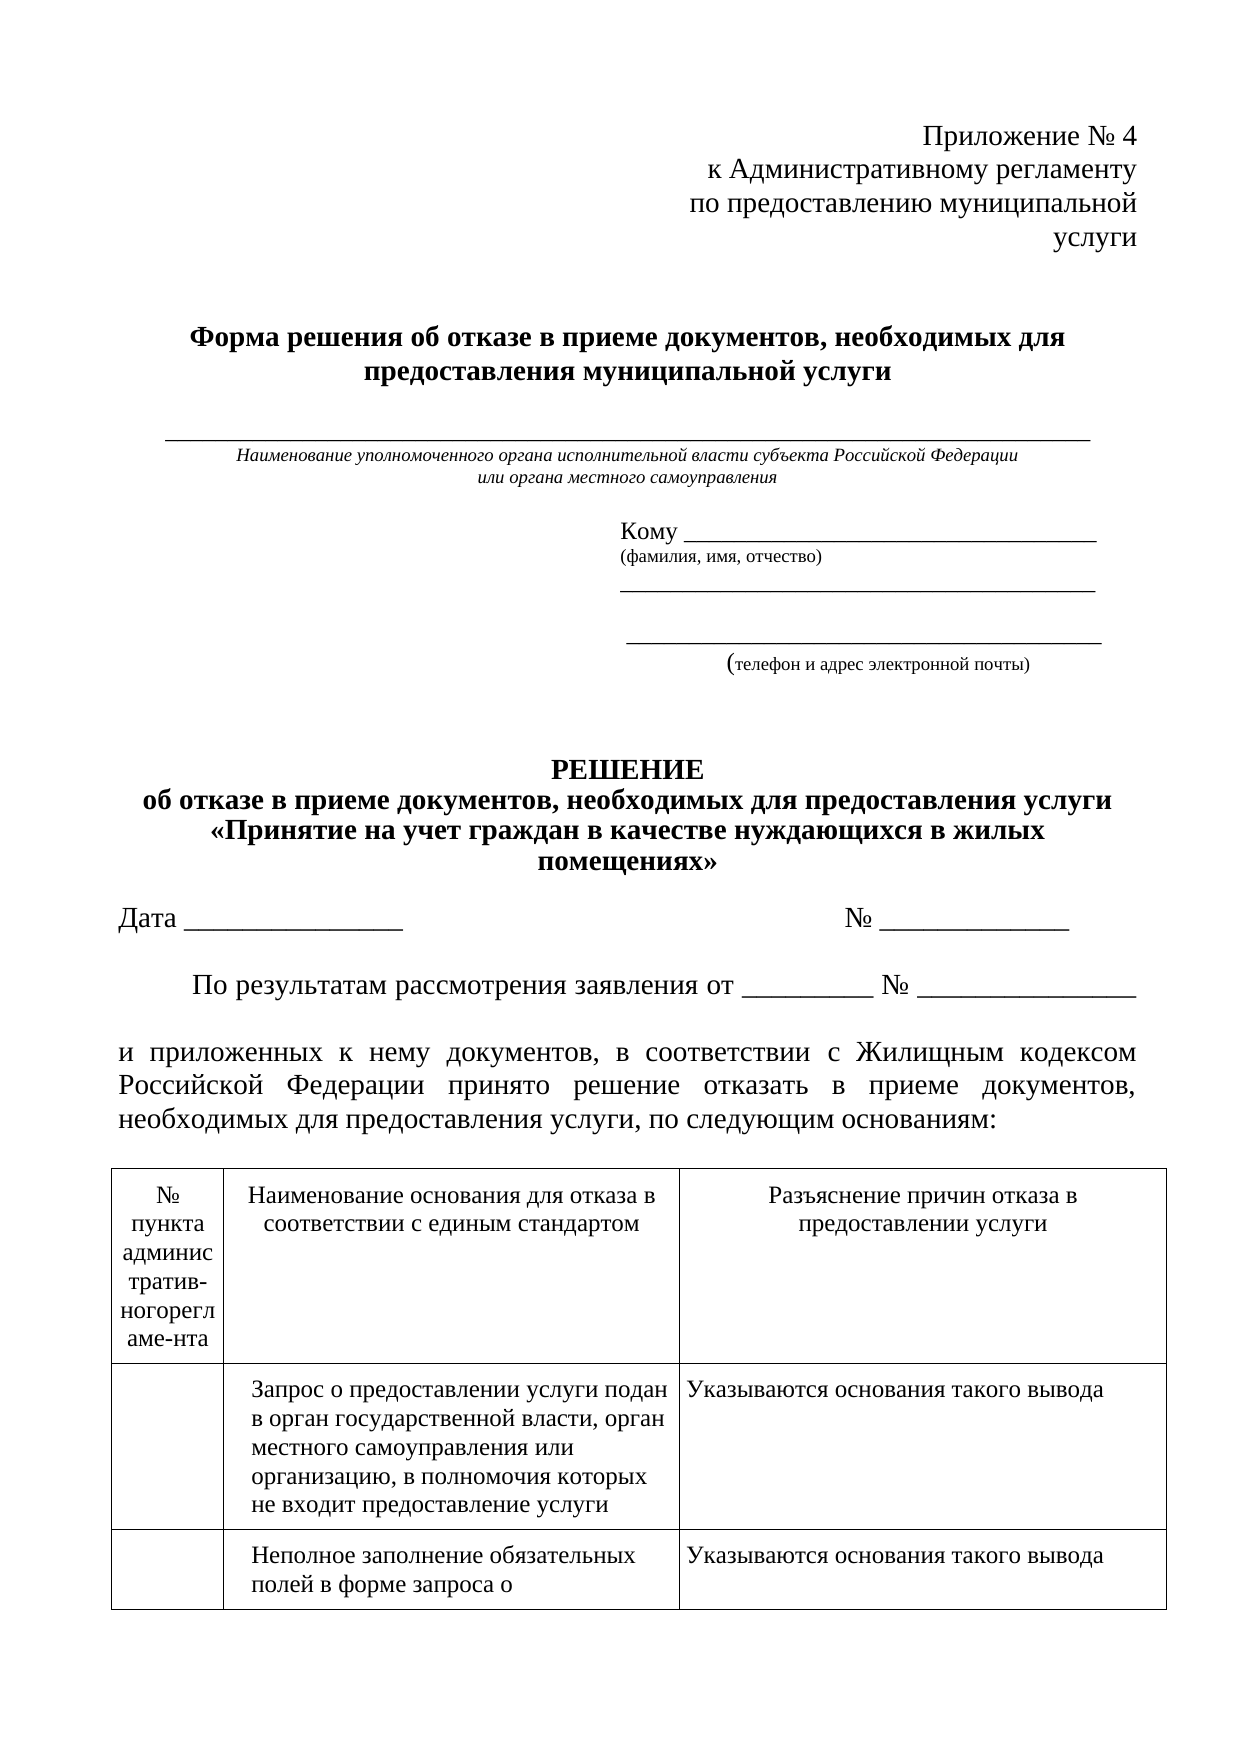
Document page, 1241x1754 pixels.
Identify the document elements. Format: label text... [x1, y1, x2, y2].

text (фамилия, имя, отчество) [620, 544, 1137, 566]
text об отказе в приеме документов, необходимых для предоставления услуги «Принятие на учет граждан в качестве нуждающихся в жилых помещениях» [118, 786, 1137, 876]
text ______________________________________ [620, 618, 1137, 647]
text к Административному регламенту [532, 152, 1137, 185]
text (телефон и адрес электронной почты) [620, 647, 1137, 676]
text Приложение № 4 [118, 118, 1137, 152]
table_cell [680, 1530, 1166, 1609]
table_header Наименование основания для отказа в соответствии с единым стандартом [224, 1169, 679, 1363]
table_cell [112, 1364, 223, 1529]
text услуги [532, 219, 1137, 252]
table_cell Запрос о предоставлении услуги подан в орган государственной власти, орган местного самоуправления или организацию, в полномочия которых не входит предоставление услуги [224, 1364, 679, 1529]
text ______________________________________ [620, 566, 1137, 595]
text или органа местного самоуправления [118, 466, 1137, 487]
table_header № пункта административ-ногорегламе-нта [112, 1169, 223, 1363]
table_header Разъяснение причин отказа в предоставлении услуги [680, 1169, 1166, 1363]
text Дата _______________ № _____________ [118, 900, 1137, 933]
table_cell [224, 1530, 679, 1609]
text __________________________________________________________________________ [118, 415, 1137, 444]
text Кому _________________________________ [620, 516, 1137, 544]
text Наименование уполномоченного органа исполнительной власти субъекта Российской Федерации [118, 444, 1137, 466]
text Форма решения об отказе в приеме документов, необходимых для предоставления муниципальной услуги [118, 319, 1137, 386]
table_cell [112, 1530, 223, 1609]
text По результатам рассмотрения заявления от _________ № _______________ и приложенных к нему документов, в соответствии с Жилищным кодексом Российской Федерации принято решение отказать в приеме документов, необходимых для предоставления услуги, по следующим основаниям: [118, 967, 1137, 1134]
table_cell Указываются основания такого вывода [680, 1364, 1166, 1529]
text по предоставлению муниципальной [532, 185, 1137, 219]
text РЕШЕНИЕ [118, 752, 1137, 786]
